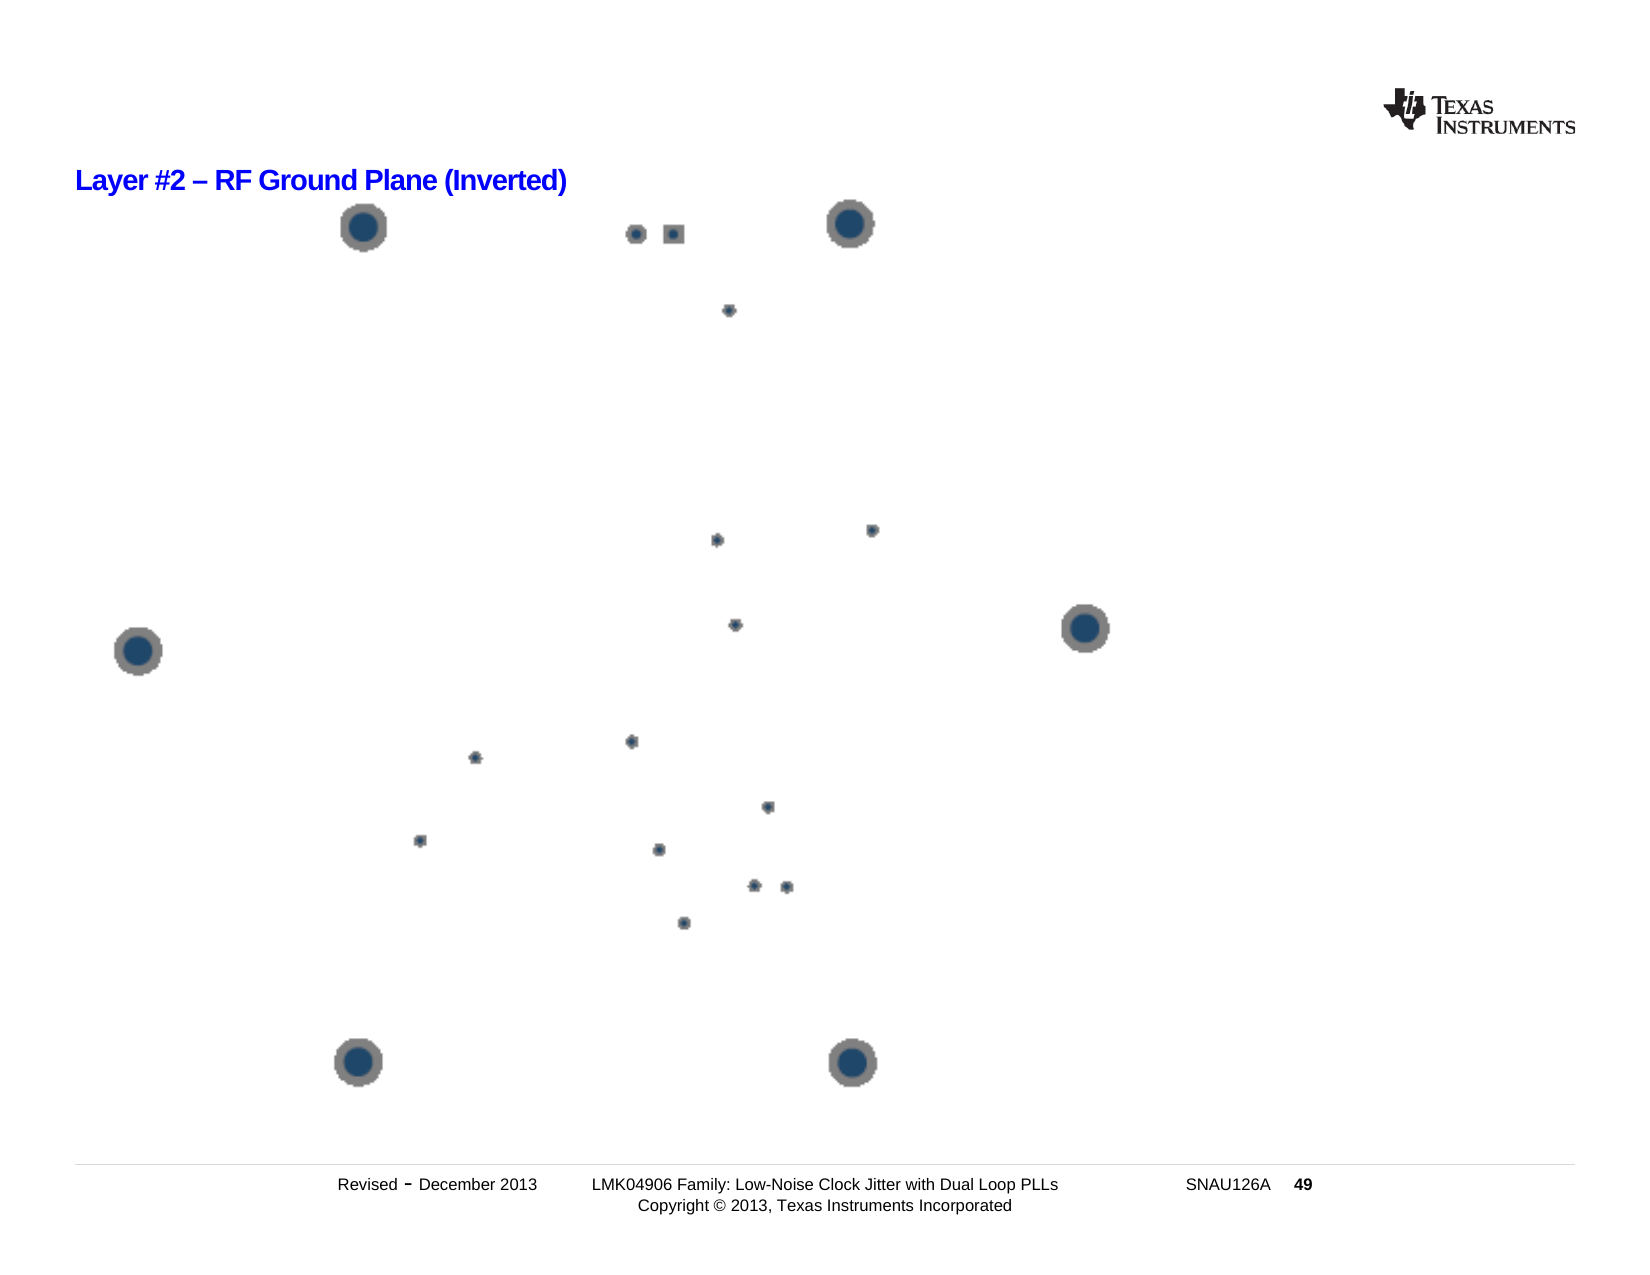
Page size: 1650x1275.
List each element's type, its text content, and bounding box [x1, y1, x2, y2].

picture [1383, 88, 1575, 134]
subtitle Layer #2 – RF Ground Plane (Inverted) [75, 163, 1575, 196]
